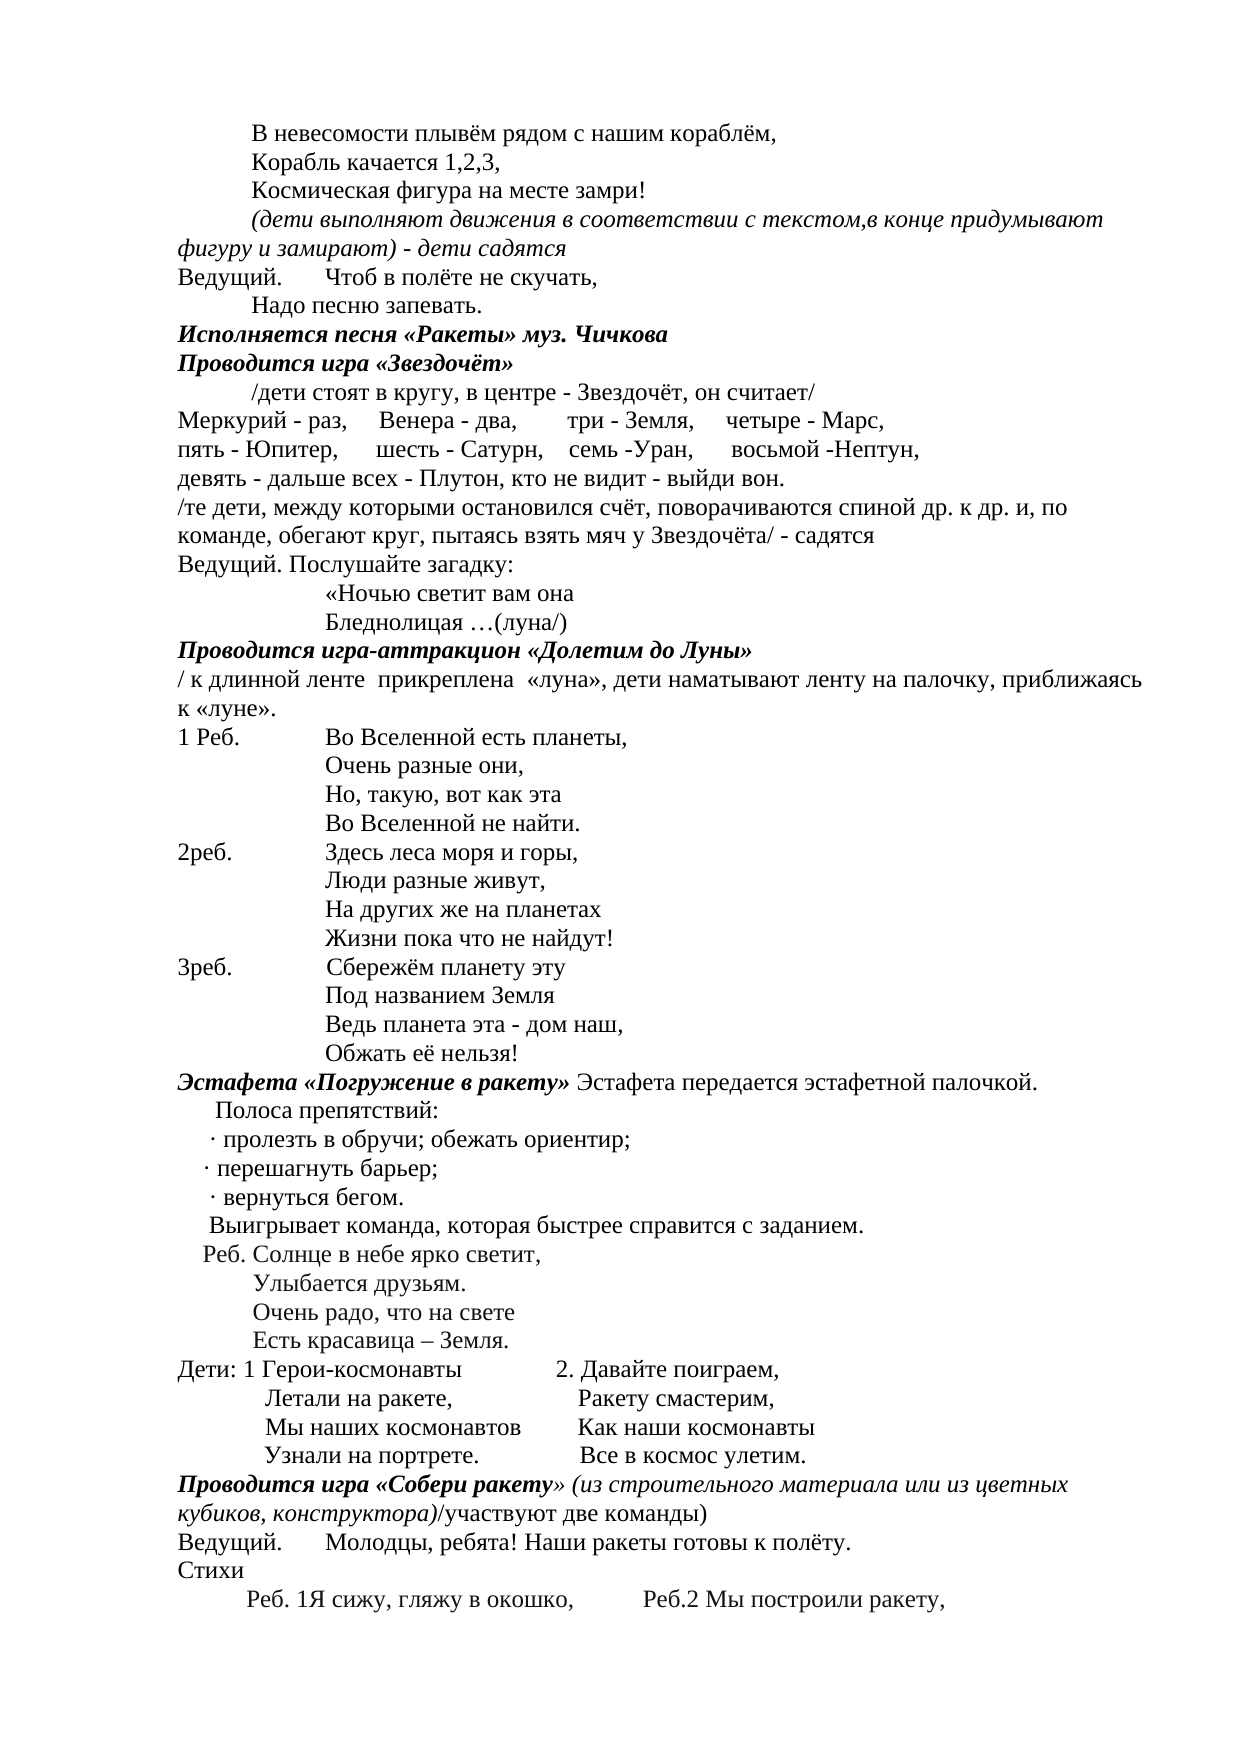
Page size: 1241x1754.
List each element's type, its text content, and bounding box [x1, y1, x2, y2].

text Проводится игра «Собери ракету» (из строительного материала или из цветных кубиков, конструктора)/участвуют две команды) [177, 1469, 1152, 1527]
text «Ночью светит вам она [177, 578, 1152, 607]
text Жизни пока что не найдут! [177, 923, 1152, 952]
text Выигрывает команда, которая быстрее справится с заданием. [177, 1211, 1152, 1239]
text Но, такую, вот как эта [177, 779, 1152, 808]
text 2реб. Здесь леса моря и горы, [177, 837, 1152, 866]
text Во Вселенной не найти. [177, 808, 1152, 837]
text Корабль качается 1,2,3, [177, 147, 1152, 176]
text В невесомости плывём рядом с нашим кораблём, [177, 118, 1152, 147]
text Полоса препятствий: [177, 1096, 1152, 1124]
text Стихи [177, 1556, 1152, 1584]
text 1 Реб. Во Вселенной есть планеты, [177, 722, 1152, 751]
text Ведущий. Молодцы, ребята! Наши ракеты готовы к полёту. [177, 1527, 1152, 1556]
text Реб. Солнце в небе ярко светит, [177, 1239, 1152, 1268]
text Проводится игра «Звездочёт» [177, 348, 1152, 377]
text · перешагнуть барьер; [177, 1153, 1152, 1182]
text девять - дальше всех - Плутон, кто не видит - выйди вон. [177, 463, 1152, 492]
text Реб. 1Я сижу, гляжу в окошко, Реб.2 Мы построили ракету, [177, 1584, 1152, 1613]
text Исполняется песня «Ракеты» муз. Чичкова [177, 319, 1152, 348]
text Очень радо, что на свете [177, 1297, 1152, 1326]
text Меркурий - раз, Венера - два, три - Земля, четыре - Марс, [177, 406, 1152, 434]
text 3реб. Сбережём планету эту [177, 952, 1152, 981]
text Эстафета «Погружение в ракету» Эстафета передается эстафетной палочкой. [177, 1067, 1152, 1096]
text Бледнолицая …(луна/) [177, 607, 1152, 636]
text Люди разные живут, [177, 866, 1152, 894]
text Улыбается друзьям. [177, 1268, 1152, 1297]
text Ведущий. Чтоб в полёте не скучать, [177, 262, 1152, 291]
text Надо песню запевать. [177, 291, 1152, 319]
text На других же на планетах [177, 894, 1152, 923]
text / к длинной ленте прикреплена «луна», дети наматывают ленту на палочку, приближаясь к «луне». [177, 664, 1152, 722]
text Обжать её нельзя! [177, 1038, 1152, 1067]
text Дети: 1 Герои-космонавты 2. Давайте поиграем, [177, 1354, 1152, 1383]
text /дети стоят в кругу, в центре - Звездочёт, он считает/ [177, 377, 1152, 406]
text Под названием Земля [177, 981, 1152, 1009]
text · пролезть в обручи; обежать ориентир; [177, 1124, 1152, 1153]
text /те дети, между которыми остановился счёт, поворачиваются спиной др. к др. и, по команде, обегают круг, пытаясь взять мяч у Звездочёта/ - садятся [177, 492, 1152, 549]
text Очень разные они, [177, 751, 1152, 779]
text пять - Юпитер, шесть - Сатурн, семь -Уран, восьмой -Нептун, [177, 434, 1152, 463]
text Ведущий. Послушайте загадку: [177, 549, 1152, 578]
text Есть красавица – Земля. [177, 1326, 1152, 1354]
text Узнали на портрете. Все в космос улетим. [177, 1441, 1152, 1469]
text Ведь планета эта - дом наш, [177, 1009, 1152, 1038]
text Мы наших космонавтов Как наши космонавты [177, 1412, 1152, 1441]
text Летали на ракете, Ракету смастерим, [177, 1383, 1152, 1412]
text (дети выполняют движения в соответствии с текстом,в конце придумывают фигуру и замирают) - дети садятся [177, 204, 1152, 262]
text · вернуться бегом. [177, 1182, 1152, 1211]
text Проводится игра-аттракцион «Долетим до Луны» [177, 636, 1152, 664]
text Космическая фигура на месте замри! [177, 176, 1152, 204]
